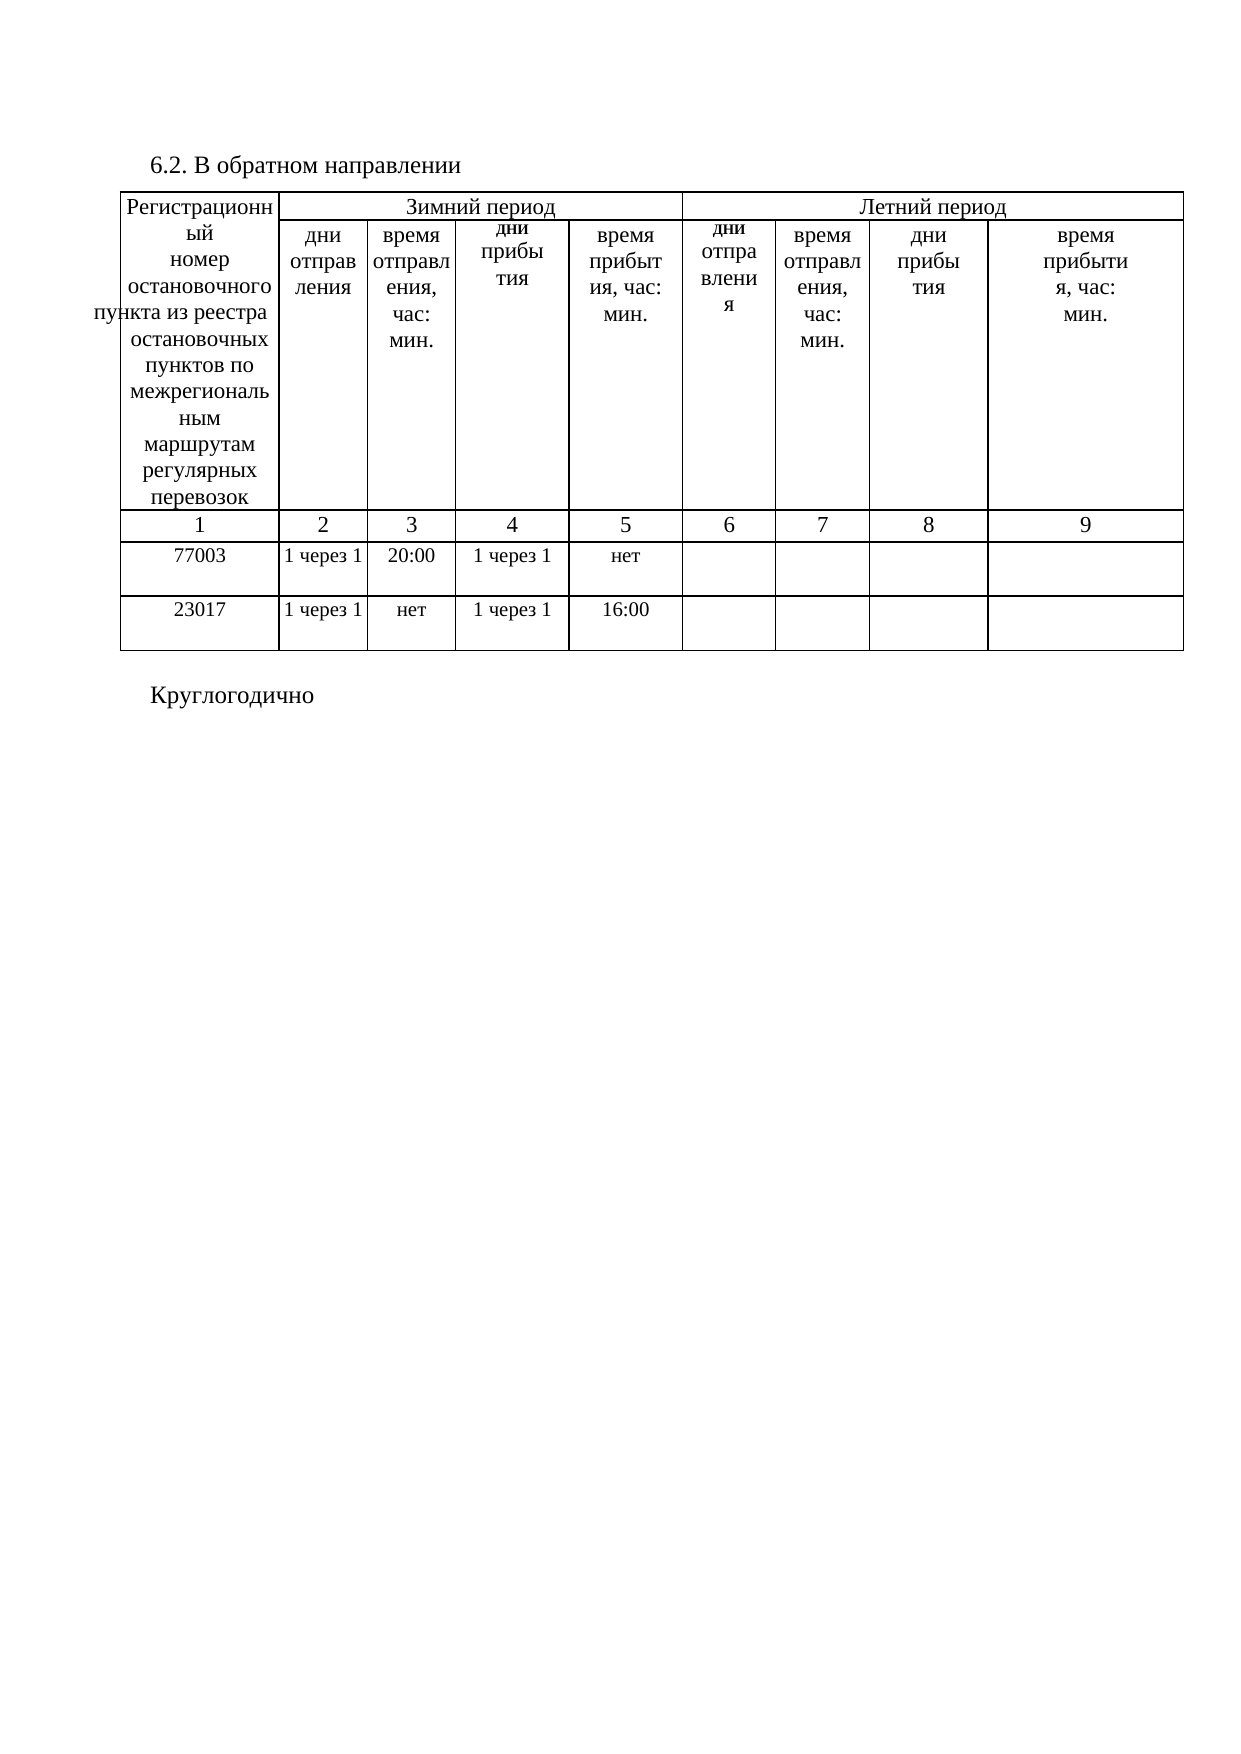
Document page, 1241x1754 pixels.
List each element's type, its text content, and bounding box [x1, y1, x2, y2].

table_header Зимний период [280, 193, 682, 219]
table_cell [989, 543, 1183, 595]
table_cell 16:00 [570, 597, 682, 650]
table_cell нет [570, 543, 682, 595]
table_cell нет [368, 597, 455, 650]
table_cell [683, 597, 775, 650]
table_cell 23017 [121, 597, 278, 650]
table_cell ДНИ прибы тия [456, 221, 568, 509]
table_cell [870, 597, 987, 650]
table_cell время прибыти я, час: мин. [989, 221, 1183, 509]
text 6.2. В обратном направлении [150, 150, 1090, 179]
table_cell время отправл ения, час: мин. [368, 221, 455, 509]
table_cell дни отправ ления [280, 221, 367, 509]
table_cell 5 [570, 511, 682, 541]
table_cell 1 через 1 [456, 597, 568, 650]
table_cell [776, 543, 869, 595]
table_cell время отправл ения, час: мин. [776, 221, 869, 509]
table_cell 2 [280, 511, 367, 541]
table_cell ДНИ отпра влени я [683, 221, 775, 509]
table_cell 1 через 1 [280, 597, 367, 650]
table_cell [776, 597, 869, 650]
table_cell 6 [683, 511, 775, 541]
table_cell время прибыт ия, час: мин. [570, 221, 682, 509]
table_cell 3 [368, 511, 455, 541]
table_cell [989, 597, 1183, 650]
table_cell дни прибы тия [870, 221, 987, 509]
table_cell 9 [989, 511, 1183, 541]
table_cell [870, 543, 987, 595]
table_cell 4 [456, 511, 568, 541]
table_cell [683, 543, 775, 595]
table_header Летний период [683, 193, 1183, 219]
table_cell 1 [121, 511, 278, 541]
table_cell 20:00 [368, 543, 455, 595]
text Круглогодично [150, 680, 1090, 709]
table_cell 77003 [121, 543, 278, 595]
table_cell 8 [870, 511, 987, 541]
table_header Регистрационный номер остановочного пункта из реестра остановочных пунктов по межрегиональным маршрутам регулярных перевозок [121, 193, 278, 509]
table_cell 7 [776, 511, 869, 541]
table_cell 1 через 1 [456, 543, 568, 595]
table_cell 1 через 1 [280, 543, 367, 595]
